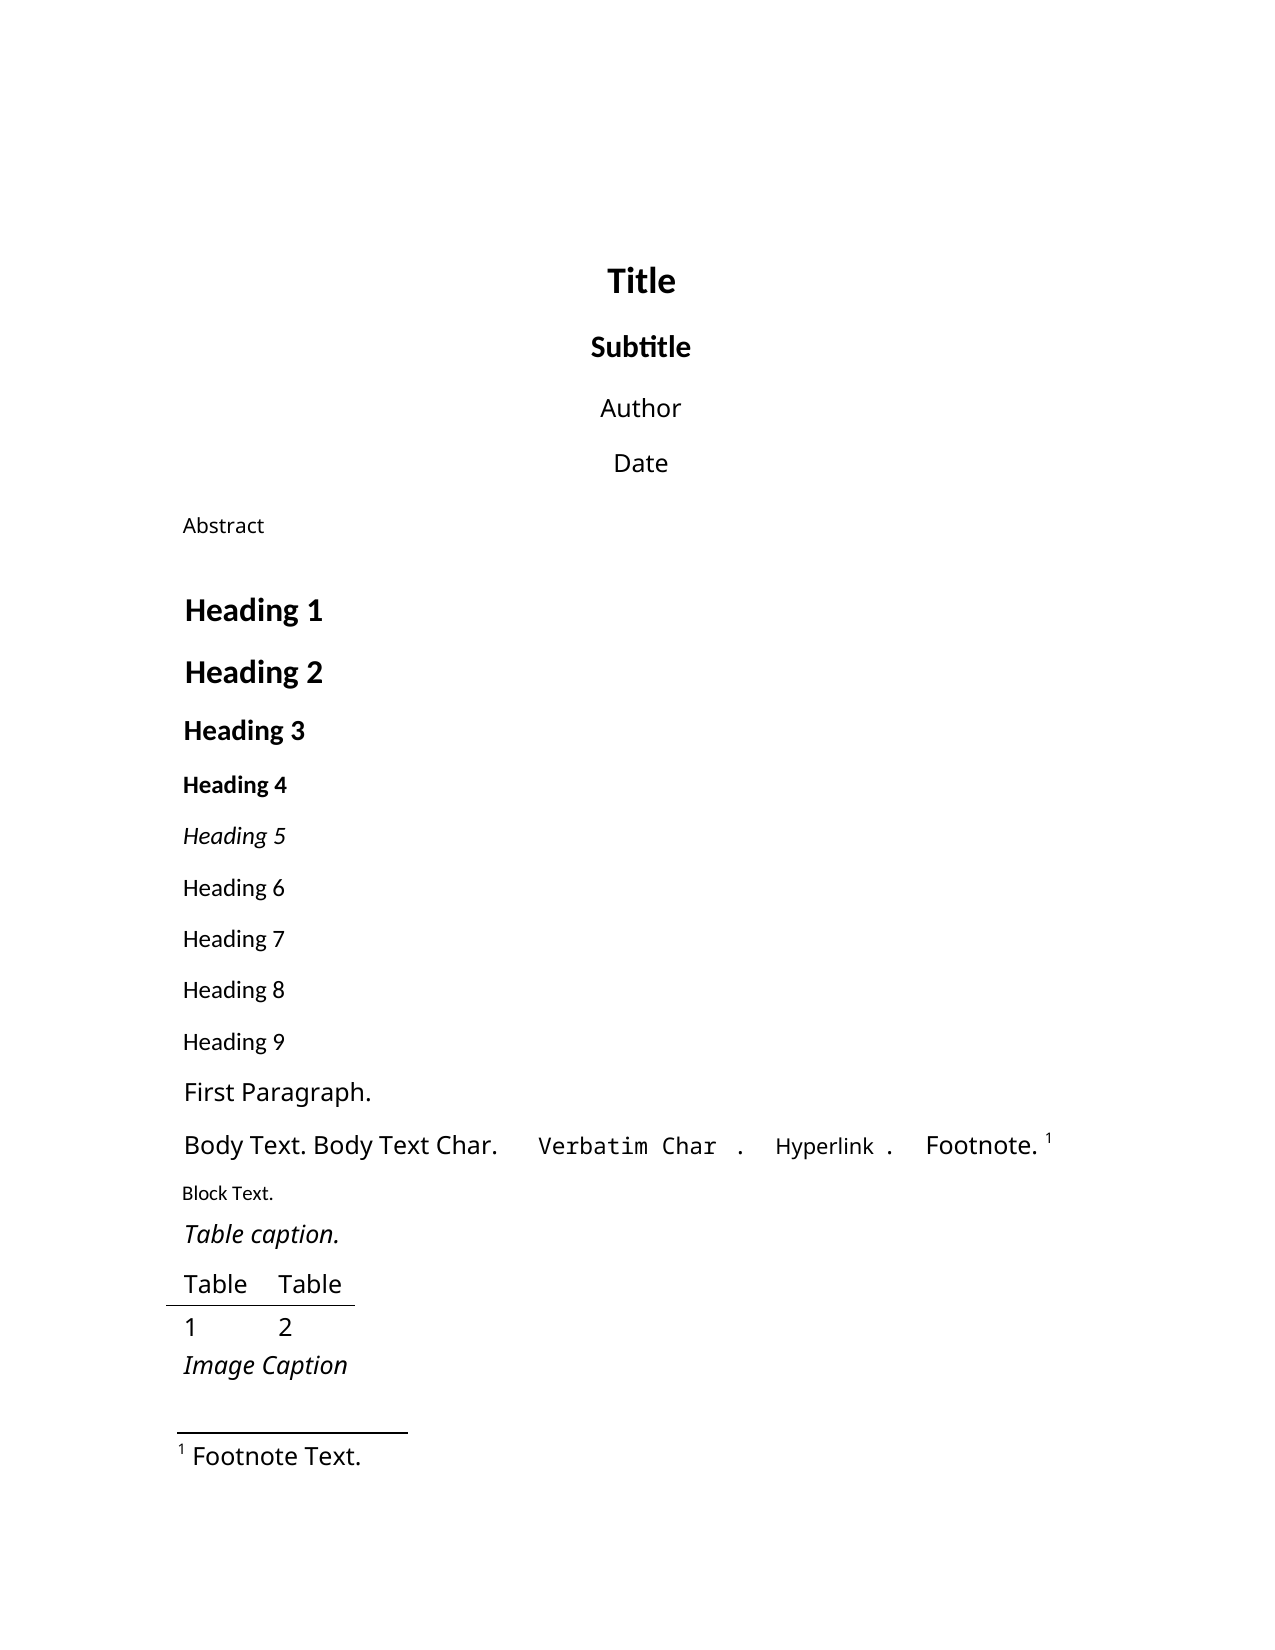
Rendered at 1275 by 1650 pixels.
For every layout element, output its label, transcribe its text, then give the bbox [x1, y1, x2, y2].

text Image Caption [177, 1348, 1098, 1382]
subtitle Heading 4 [177, 769, 1098, 799]
table_header Table [166, 1263, 260, 1304]
text First Paragraph. [177, 1075, 1098, 1109]
subtitle Subtitle [177, 328, 1098, 366]
table_header Table [260, 1263, 355, 1304]
table_cell 2 [260, 1306, 355, 1348]
text Table caption. [177, 1216, 1098, 1251]
text Block Text. [177, 1181, 1098, 1206]
table_cell 1 [166, 1306, 260, 1348]
subtitle Heading 3 [177, 712, 1098, 748]
subtitle Heading 9 [177, 1026, 1098, 1056]
title Title [177, 257, 1098, 303]
text Author [177, 391, 1098, 425]
subtitle Heading 1 [177, 589, 1098, 630]
text Date [177, 446, 1098, 480]
subtitle Heading 8 [177, 974, 1098, 1005]
subtitle Heading 7 [177, 923, 1098, 953]
subtitle Heading 5 [177, 820, 1098, 851]
subtitle Heading 2 [177, 651, 1098, 692]
text Body Text. Body Text Char. Verbatim Char . Hyperlink . Footnote. [177, 1128, 1098, 1162]
text Abstract [177, 511, 1098, 539]
subtitle Heading 6 [177, 872, 1098, 902]
